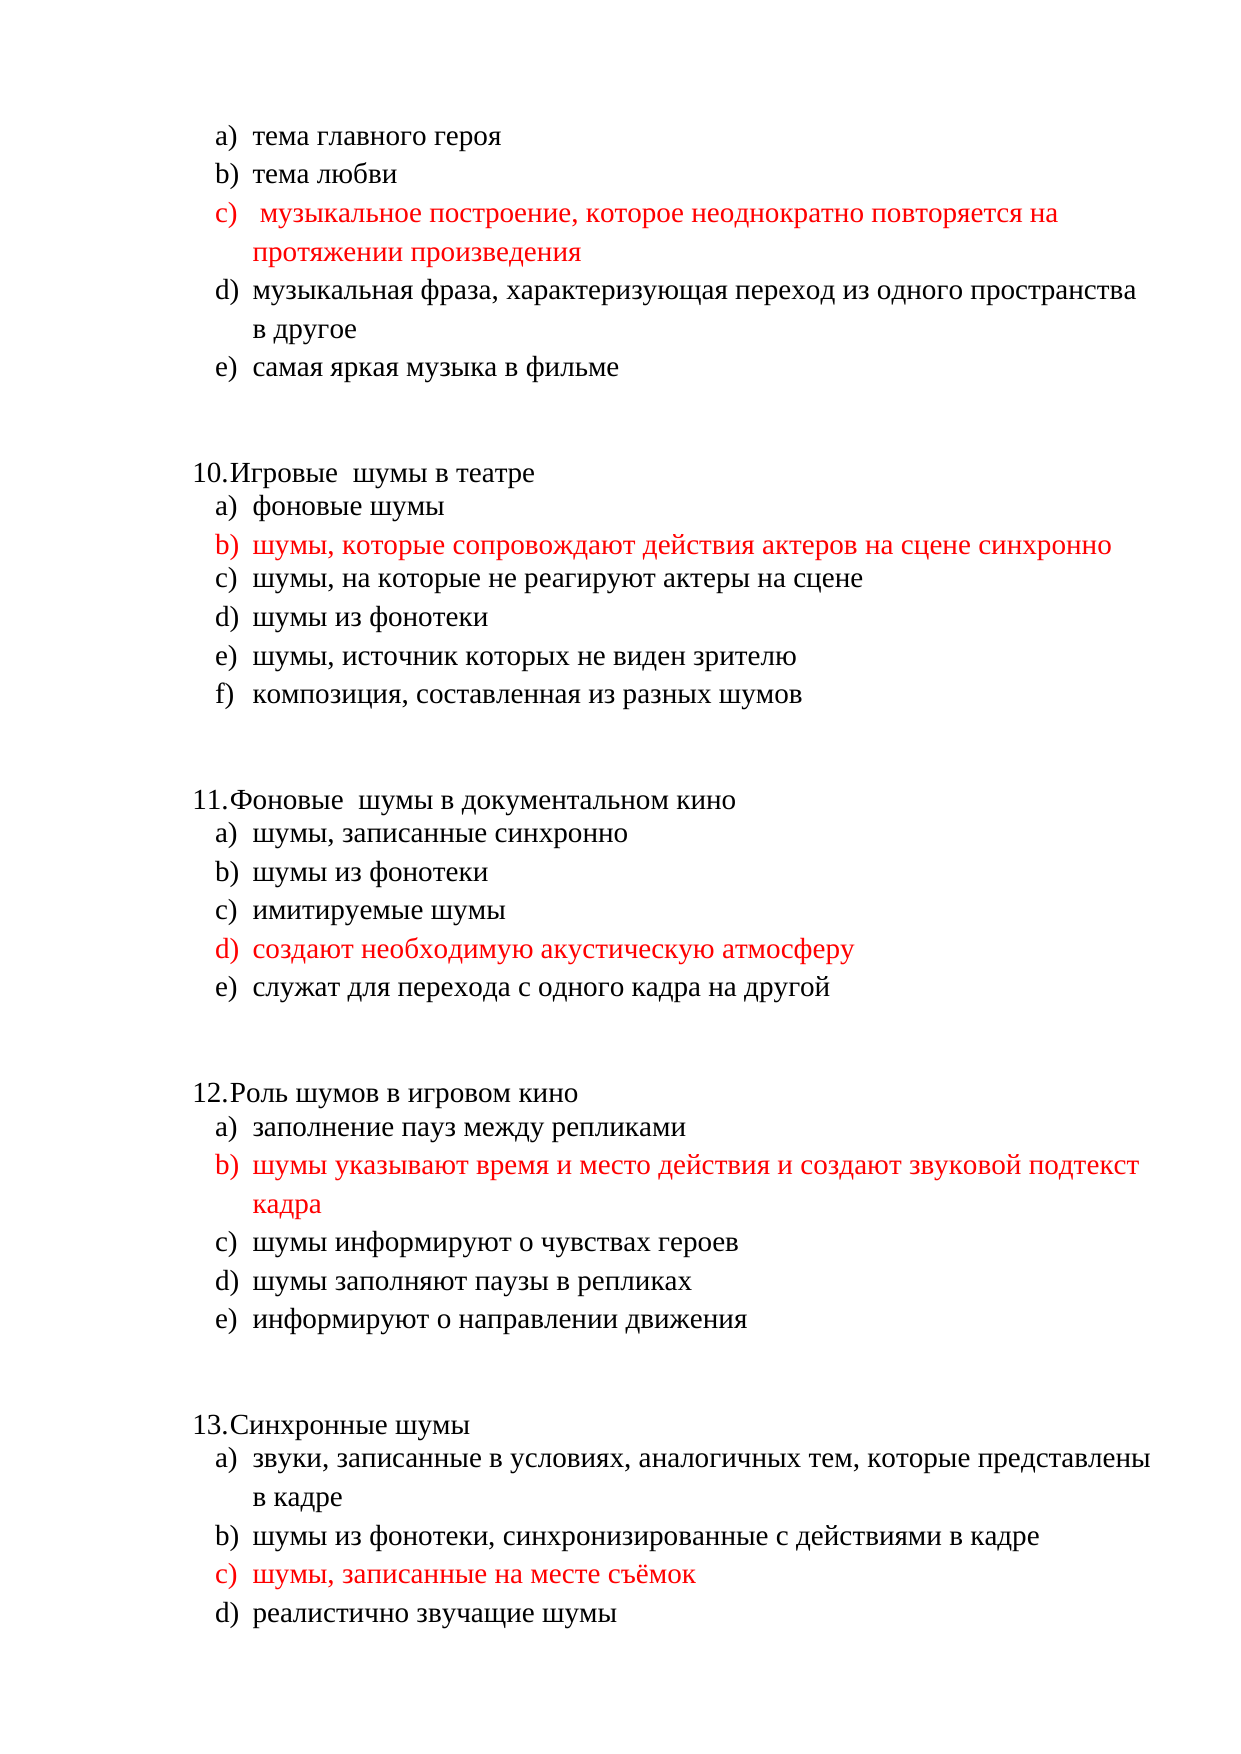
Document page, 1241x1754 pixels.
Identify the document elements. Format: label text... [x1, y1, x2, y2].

list имитируемые шумы [215, 892, 1152, 926]
list самая яркая музыка в фильме [215, 349, 1152, 383]
list шумы, которые сопровождают действия актеров на сцене синхронно [215, 527, 1152, 561]
list фоновые шумы [215, 488, 1152, 522]
list шумы из фонотеки [215, 854, 1152, 887]
list шумы из фонотеки, синхронизированные с действиями в кадре [215, 1518, 1152, 1551]
list шумы, источник которых не виден зрителю [215, 638, 1152, 671]
list композиция, составленная из разных шумов [215, 676, 1152, 710]
list шумы, записанные на месте съёмок [215, 1556, 1152, 1590]
list информируют о направлении движения [215, 1301, 1152, 1335]
list шумы, на которые не реагируют актеры на сцене [215, 561, 1152, 594]
list музыкальная фраза, характеризующая переход из одного пространства в другое [215, 272, 1152, 344]
list создают необходимую акустическую атмосферу [215, 931, 1152, 964]
list шумы из фонотеки [215, 599, 1152, 633]
list заполнение пауз между репликами [215, 1109, 1152, 1142]
list тема главного героя [215, 118, 1152, 152]
list реалистично звучащие шумы [215, 1595, 1152, 1628]
list звуки, записанные в условиях, аналогичных тем, которые представлены в кадре [215, 1441, 1152, 1513]
list тема любви [215, 157, 1152, 190]
list шумы указывают время и место действия и создают звуковой подтекст кадра [215, 1147, 1152, 1219]
list Роль шумов в игровом кино [192, 1075, 1152, 1109]
list шумы, записанные синхронно [215, 815, 1152, 849]
list Игровые шумы в театре [192, 455, 1152, 488]
list Синхронные шумы [192, 1407, 1152, 1441]
list музыкальное построение, которое неоднократно повторяется на протяжении произведения [215, 195, 1152, 267]
list служат для перехода с одного кадра на другой [215, 969, 1152, 1003]
list шумы информируют о чувствах героев [215, 1224, 1152, 1258]
list шумы заполняют паузы в репликах [215, 1263, 1152, 1296]
list Фоновые шумы в документальном кино [192, 782, 1152, 815]
